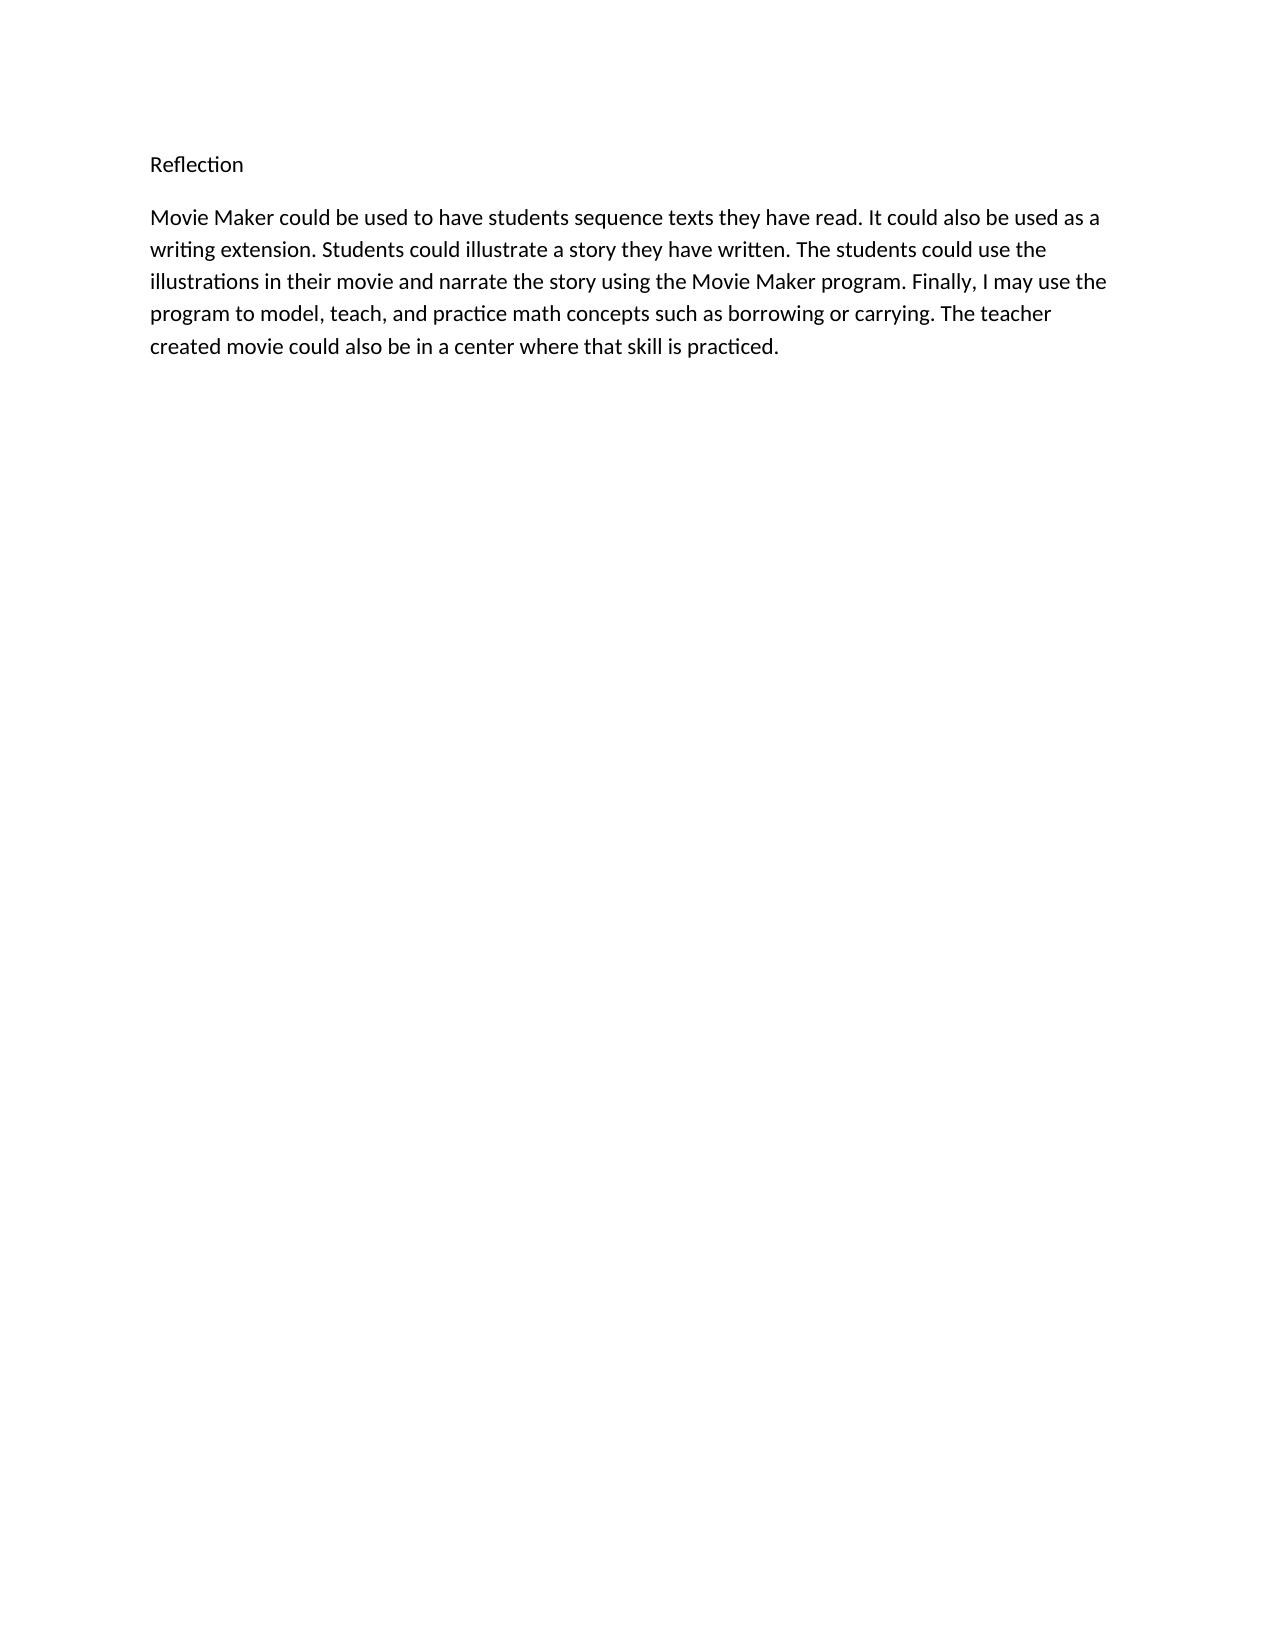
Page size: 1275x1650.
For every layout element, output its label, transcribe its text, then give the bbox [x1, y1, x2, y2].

text Movie Maker could be used to have students sequence texts they have read. It could also be used as a writing extension. Students could illustrate a story they have written. The students could use the illustrations in their movie and narrate the story using the Movie Maker program. Finally, I may use the program to model, teach, and practice math concepts such as borrowing or carrying. The teacher created movie could also be in a center where that skill is practiced. [150, 203, 1125, 360]
text Reflection [150, 150, 1125, 178]
